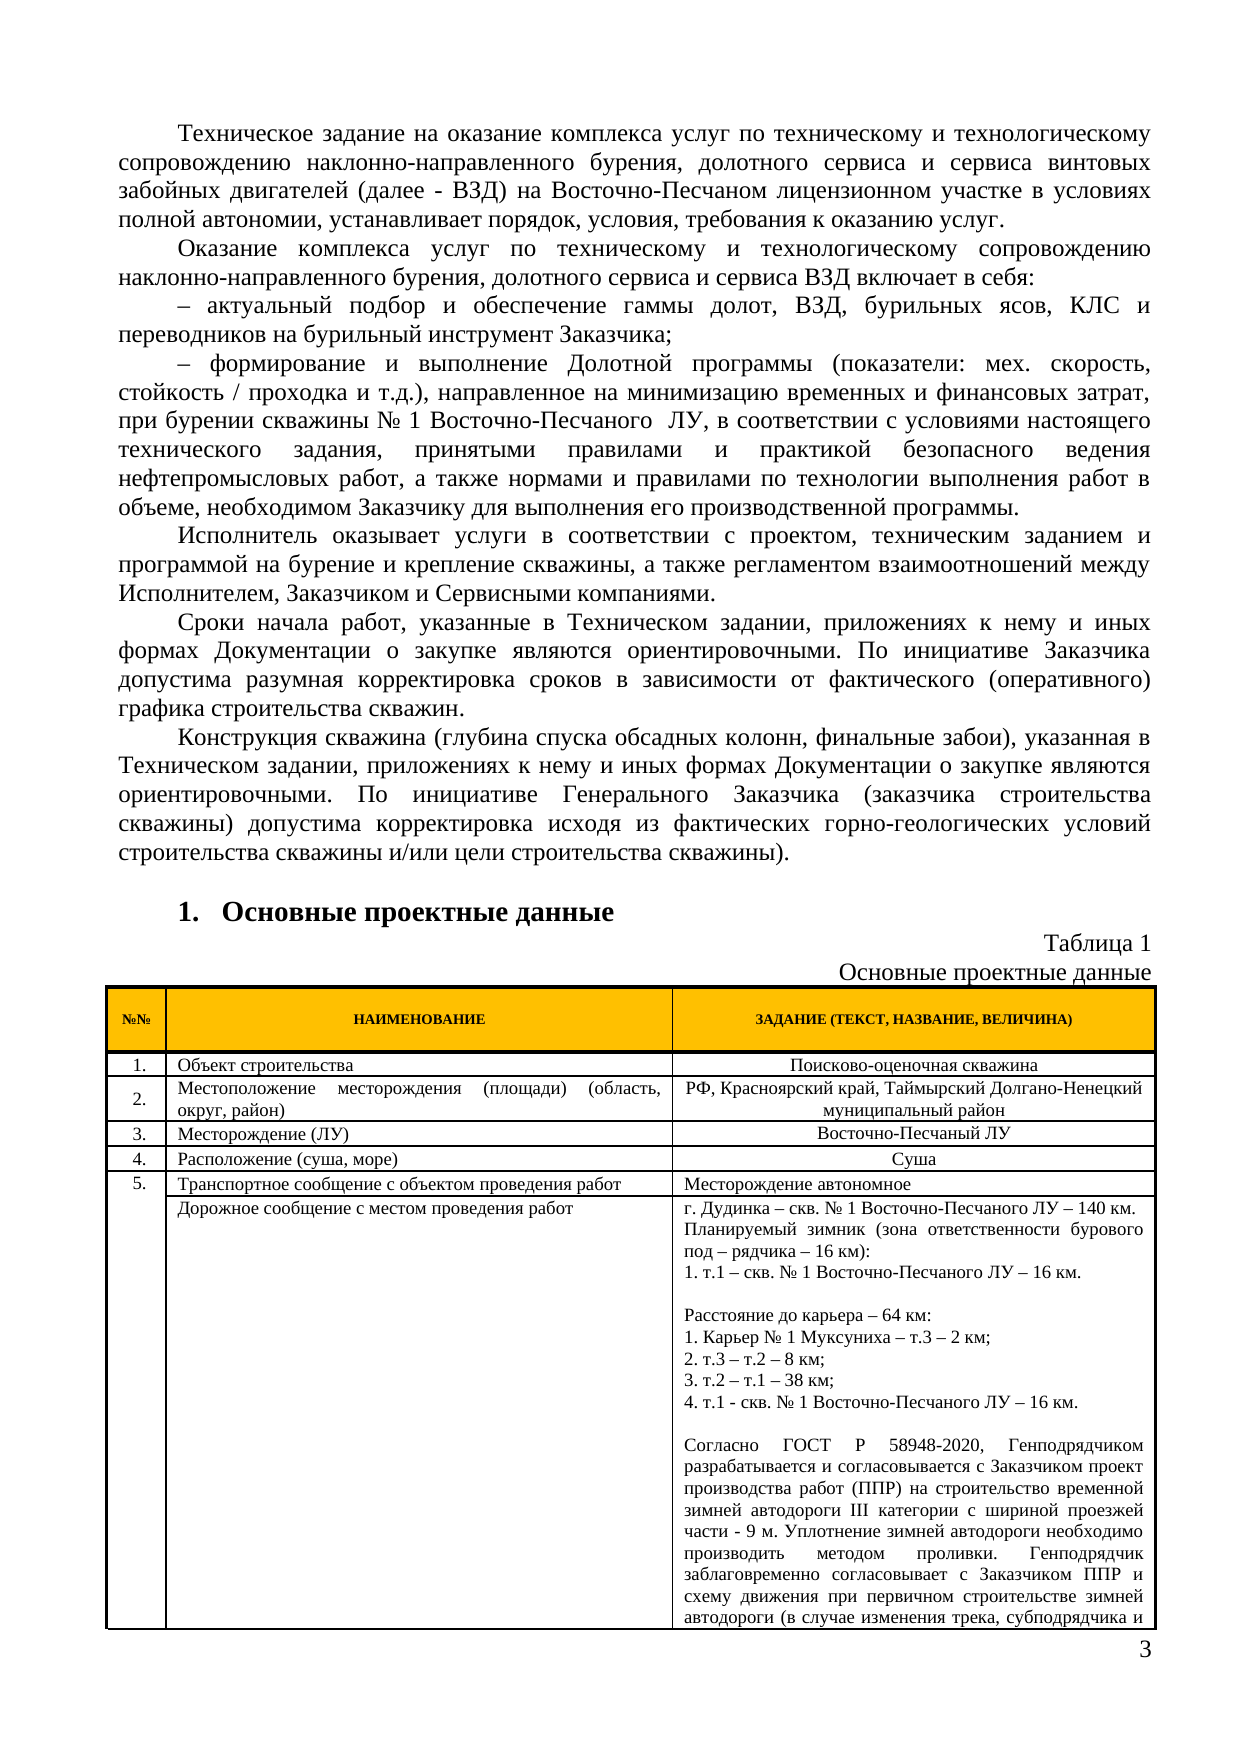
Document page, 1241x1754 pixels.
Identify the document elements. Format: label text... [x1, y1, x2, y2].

table_cell [108, 1147, 165, 1170]
table_cell Объект строительства [167, 1054, 672, 1075]
text Таблица 1 [118, 928, 1152, 957]
table_cell [108, 1122, 165, 1145]
table_cell Местоположение месторождения (площади) (область, округ, район) [167, 1077, 672, 1120]
table_cell [108, 1077, 165, 1120]
text – формирование и выполнение Долотной программы (показатели: мех. скорость, стойкость / проходка и т.д.), направленное на минимизацию временных и финансовых затрат, при бурении скважины № 1 Восточно-Песчаного ЛУ, в соответствии с условиями настоящего технического задания, принятыми правилами и практикой безопасного ведения нефтепромысловых работ, а также нормами и правилами по технологии выполнения работ в объеме, необходимом Заказчику для выполнения его производственной программы. [118, 348, 1152, 521]
text Сроки начала работ, указанные в Техническом задании, приложениях к нему и иных формах Документации о закупке являются ориентировочными. По инициативе Заказчика допустима разумная корректировка сроков в зависимости от фактического (оперативного) графика строительства скважин. [118, 607, 1152, 722]
table_cell [108, 1172, 165, 1628]
text Исполнитель оказывает услуги в соответствии с проектом, техническим заданием и программой на бурение и крепление скважины, а также регламентом взаимоотношений между Исполнителем, Заказчиком и Сервисными компаниями. [118, 521, 1152, 607]
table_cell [167, 1197, 672, 1628]
table_cell [108, 1054, 165, 1075]
table_cell РФ, Красноярский край, Таймырский Долгано-Ненецкий муниципальный район [673, 1077, 1154, 1120]
text Оказание комплекса услуг по техническому и технологическому сопровождению наклонно-направленного бурения, долотного сервиса и сервиса ВЗД включает в себя: [118, 233, 1152, 291]
table_header №№ [108, 989, 165, 1050]
text Конструкция скважина (глубина спуска обсадных колонн, финальные забои), указанная в Техническом задании, приложениях к нему и иных формах Документации о закупке являются ориентировочными. По инициативе Генерального Заказчика (заказчика строительства скважины) допустима корректировка исходя из фактических горно-геологических условий строительства скважины и/или цели строительства скважины). [118, 722, 1152, 866]
text Основные проектные данные [118, 957, 1152, 985]
text Техническое задание на оказание комплекса услуг по техническому и технологическому сопровождению наклонно-направленного бурения, долотного сервиса и сервиса винтовых забойных двигателей (далее - ВЗД) на Восточно-Песчаном лицензионном участке в условиях полной автономии, устанавливает порядок, условия, требования к оказанию услуг. [118, 118, 1152, 233]
table_cell Месторождение (ЛУ) [167, 1122, 672, 1145]
table_header задание (текст, название, величина) [673, 989, 1154, 1050]
subtitle Основные проектные данные [177, 894, 1152, 928]
table_cell Суша [673, 1147, 1154, 1170]
text – актуальный подбор и обеспечение гаммы долот, ВЗД, бурильных ясов, КЛС и переводников на бурильный инструмент Заказчика; [118, 291, 1152, 348]
table_cell Транспортное сообщение с объектом проведения работ [167, 1172, 672, 1195]
table_cell Расположение (суша, море) [167, 1147, 672, 1170]
table_header наименование [167, 989, 672, 1050]
table_cell Восточно-Песчаный ЛУ [673, 1122, 1154, 1145]
table_cell Месторождение автономное [673, 1172, 1154, 1195]
table_cell Поисково-оценочная скважина [673, 1054, 1154, 1075]
